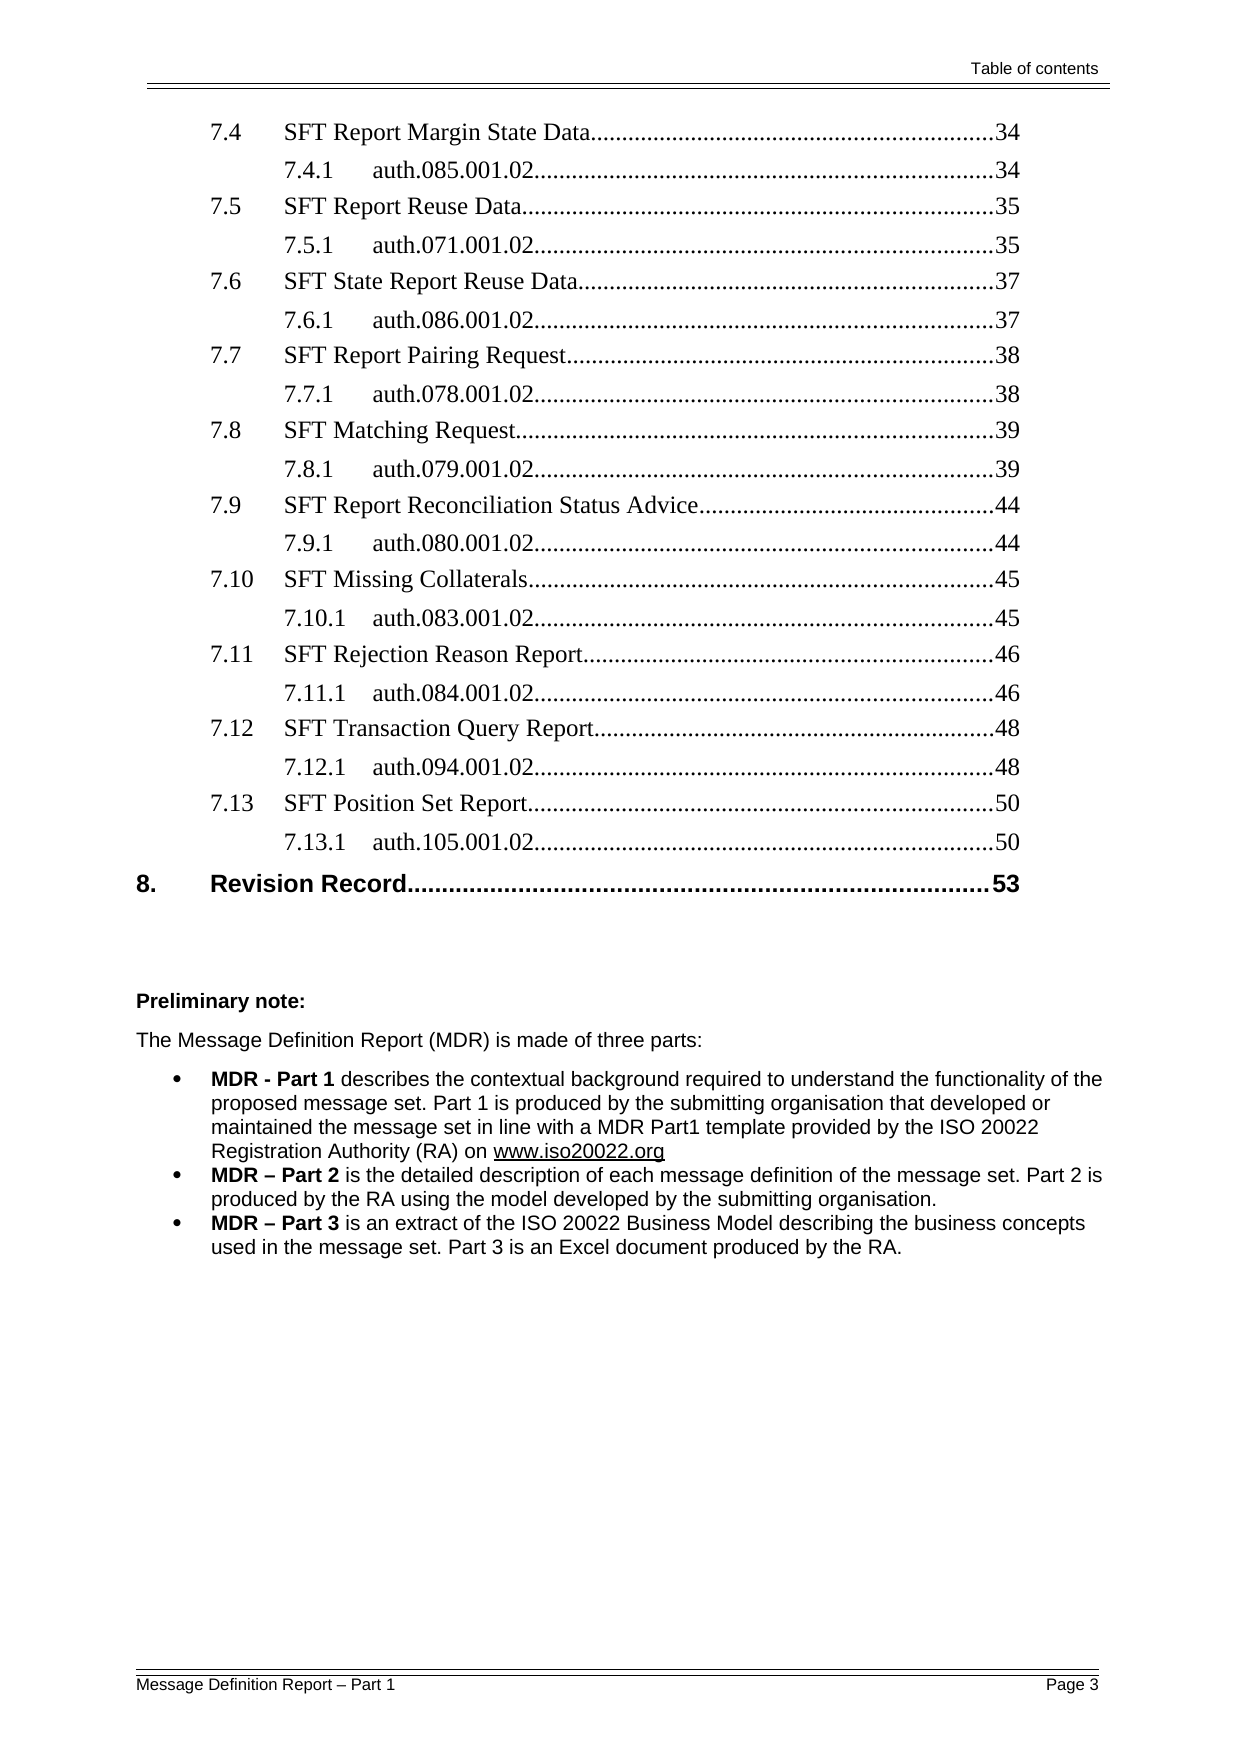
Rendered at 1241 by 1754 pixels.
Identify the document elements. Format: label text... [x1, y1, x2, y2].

text 7.6 SFT State Report Reuse Data 37 [210, 266, 1104, 295]
text 7.10 SFT Missing Collaterals 45 [210, 564, 1104, 593]
text 7.4 SFT Report Margin State Data 34 [210, 117, 1104, 146]
text 7.12.1 auth.094.001.02 48 [283, 751, 1104, 782]
text Preliminary note: [136, 989, 1104, 1013]
text 7.9.1 auth.080.001.02 44 [283, 527, 1104, 558]
list MDR – Part 3 is an extract of the ISO 20022 Business Model describing the business concepts used in the message set. Part 3 is an Excel document produced by the RA. [173, 1210, 1104, 1258]
list MDR – Part 2 is the detailed description of each message definition of the message set. Part 2 is produced by the RA using the model developed by the submitting organisation. [173, 1162, 1104, 1210]
text The Message Definition Report (MDR) is made of three parts: [136, 1028, 1104, 1052]
text 7.8 SFT Matching Request 39 [210, 415, 1104, 444]
text 7.7.1 auth.078.001.02 38 [283, 378, 1104, 409]
text 8. Revision Record 53 [136, 869, 1104, 898]
text 7.11.1 auth.084.001.02 46 [283, 676, 1104, 707]
text 7.11 SFT Rejection Reason Report 46 [210, 639, 1104, 668]
text 7.5.1 auth.071.001.02 35 [283, 228, 1104, 260]
text 7.10.1 auth.083.001.02 45 [283, 601, 1104, 633]
text 7.6.1 auth.086.001.02 37 [283, 303, 1104, 334]
text 7.8.1 auth.079.001.02 39 [283, 452, 1104, 483]
text 7.13.1 auth.105.001.02 50 [283, 825, 1104, 856]
text 7.7 SFT Report Pairing Request 38 [210, 341, 1104, 369]
text 7.5 SFT Report Reuse Data 35 [210, 191, 1104, 220]
text 7.12 SFT Transaction Query Report 48 [210, 713, 1104, 742]
list MDR - Part 1 describes the contextual background required to understand the functionality of the proposed message set. Part 1 is produced by the submitting organisation that developed or maintained the message set in line with a MDR Part1 template provided by the ISO 20022 Registration Authority (RA) on www.iso20022.org [173, 1066, 1104, 1162]
text 7.13 SFT Position Set Report 50 [210, 788, 1104, 817]
text 7.9 SFT Report Reconciliation Status Advice 44 [210, 490, 1104, 518]
text 7.4.1 auth.085.001.02 34 [283, 154, 1104, 185]
